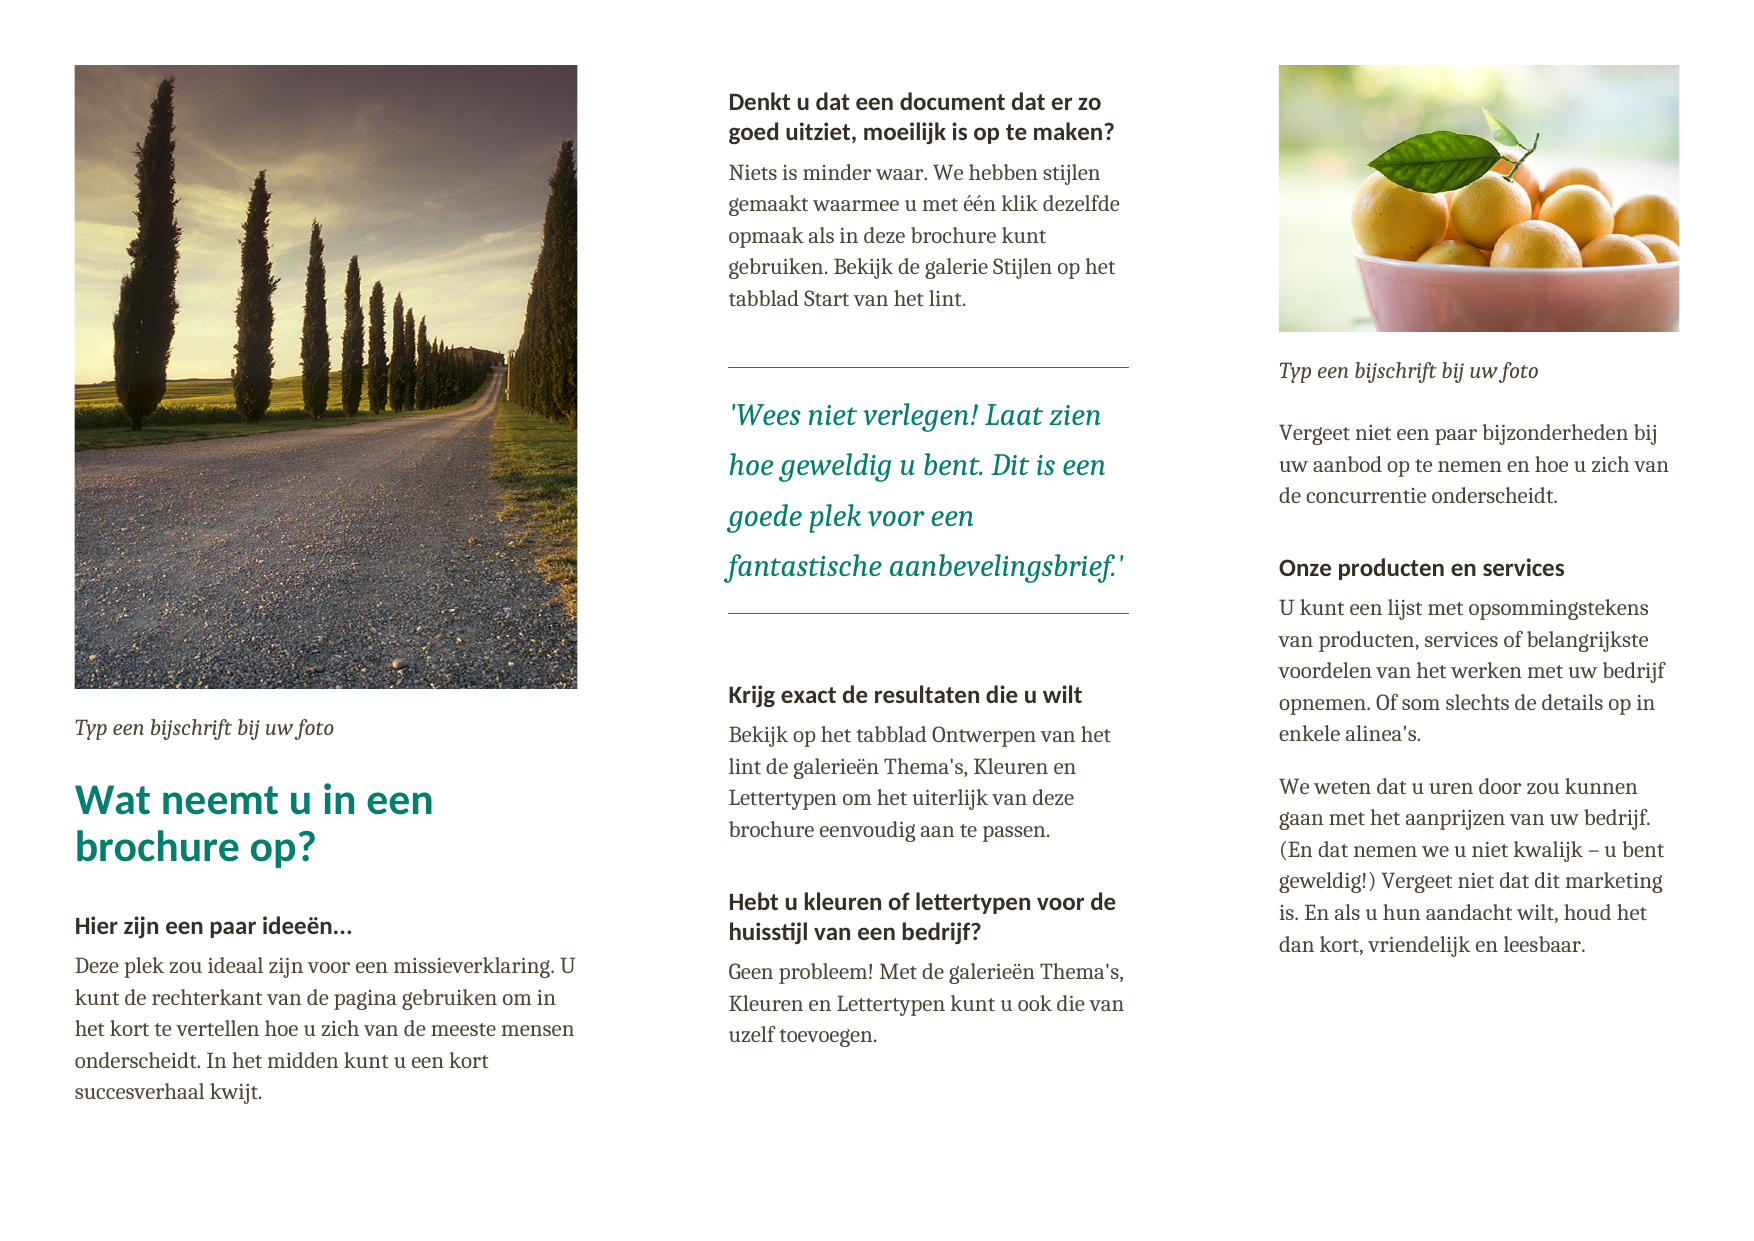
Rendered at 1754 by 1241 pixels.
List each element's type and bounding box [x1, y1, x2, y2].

table_cell [653, 65, 1204, 1131]
table_cell [75, 65, 653, 1131]
table_cell [1204, 65, 1679, 1131]
picture [74, 65, 578, 689]
picture [1278, 65, 1680, 332]
